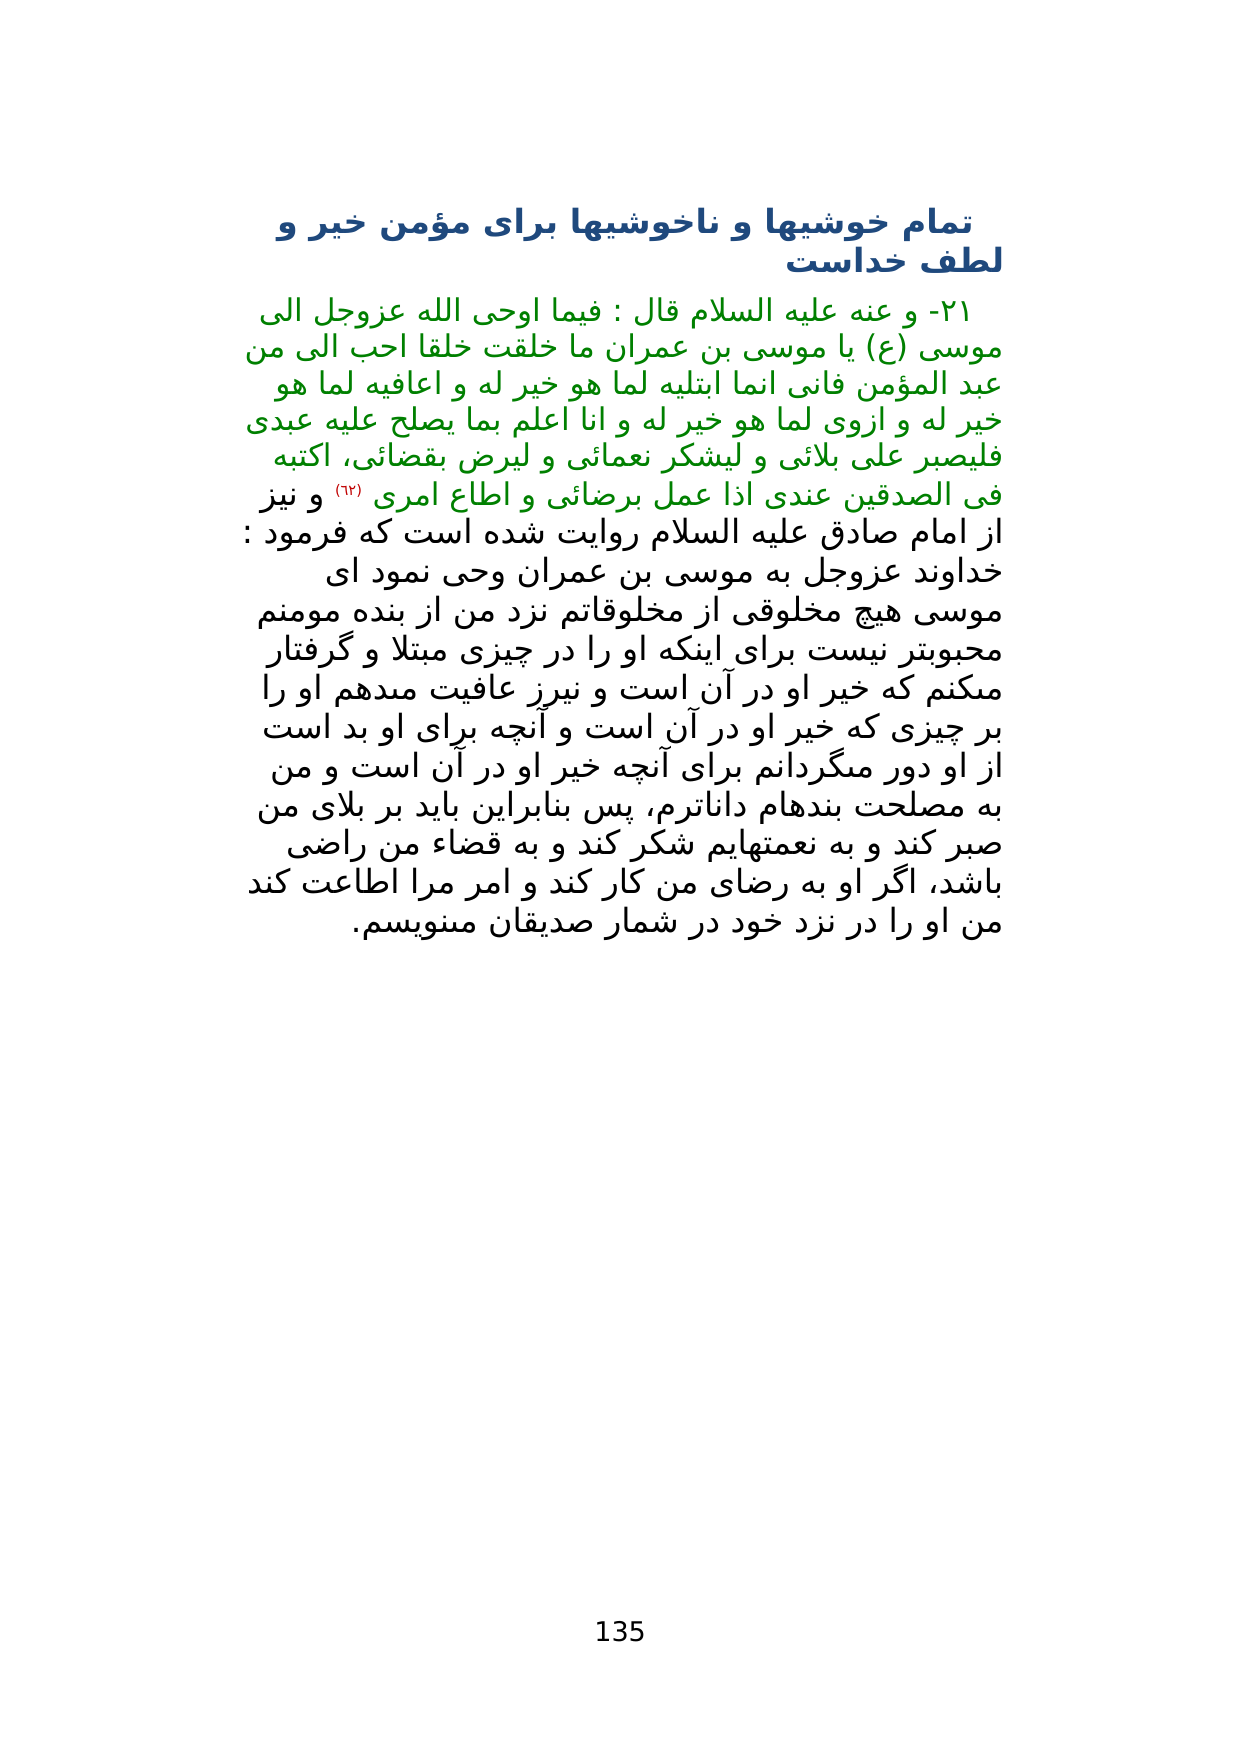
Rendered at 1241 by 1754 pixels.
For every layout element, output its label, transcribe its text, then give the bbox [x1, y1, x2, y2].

text ٢١- و عنه عليه السلام قال : فيما اوحى الله عزوجل الى موسى (ع) يا موسى بن عمران ما خلقت خلقا احب الى من عبد المؤمن فانى انما ابتليه لما هو خير له و اعافيه لما هو خير له و ازوى لما هو خير له و انا اعلم بما يصلح عليه عبدى فليصبر على بلائى و ليشكر نعمائى و ليرض بقضائى، اكتبه فى الصدقين عندى اذا عمل برضائى و اطاع امرى (٦٢) و نيز از امام صادق عليه السلام روايت شده است كه فرمود : خداوند عزوجل به موسى بن عمران وحى نمود اى موسى هيچ مخلوقى از مخلوقاتم نزد من از بنده مومنم محبوبتر نيست براى اينكه او را در چيزى مبتلا و گرفتار مى‏كنم كه خير او در آن است و نيرز عافيت مى‏دهم او را بر چيزى كه خير او در آن است و آنچه براى او بد است از او دور مى‏گردانم براى آنچه خير او در آن است و من به مصلحت بنده‏ام داناترم، پس بنابراين بايد بر بلاى من صبر كند و به نعمتهايم شكر كند و به قضاء من راضى باشد، اگر او به رضاى من كار كند و امر مرا اطاعت كند من او را در نزد خود در شمار صديقان مى‏نويسم. [236, 292, 1004, 940]
subtitle تمام خوشيها و ناخوشيها براى مؤمن خير و لطف خداست [236, 202, 1004, 280]
